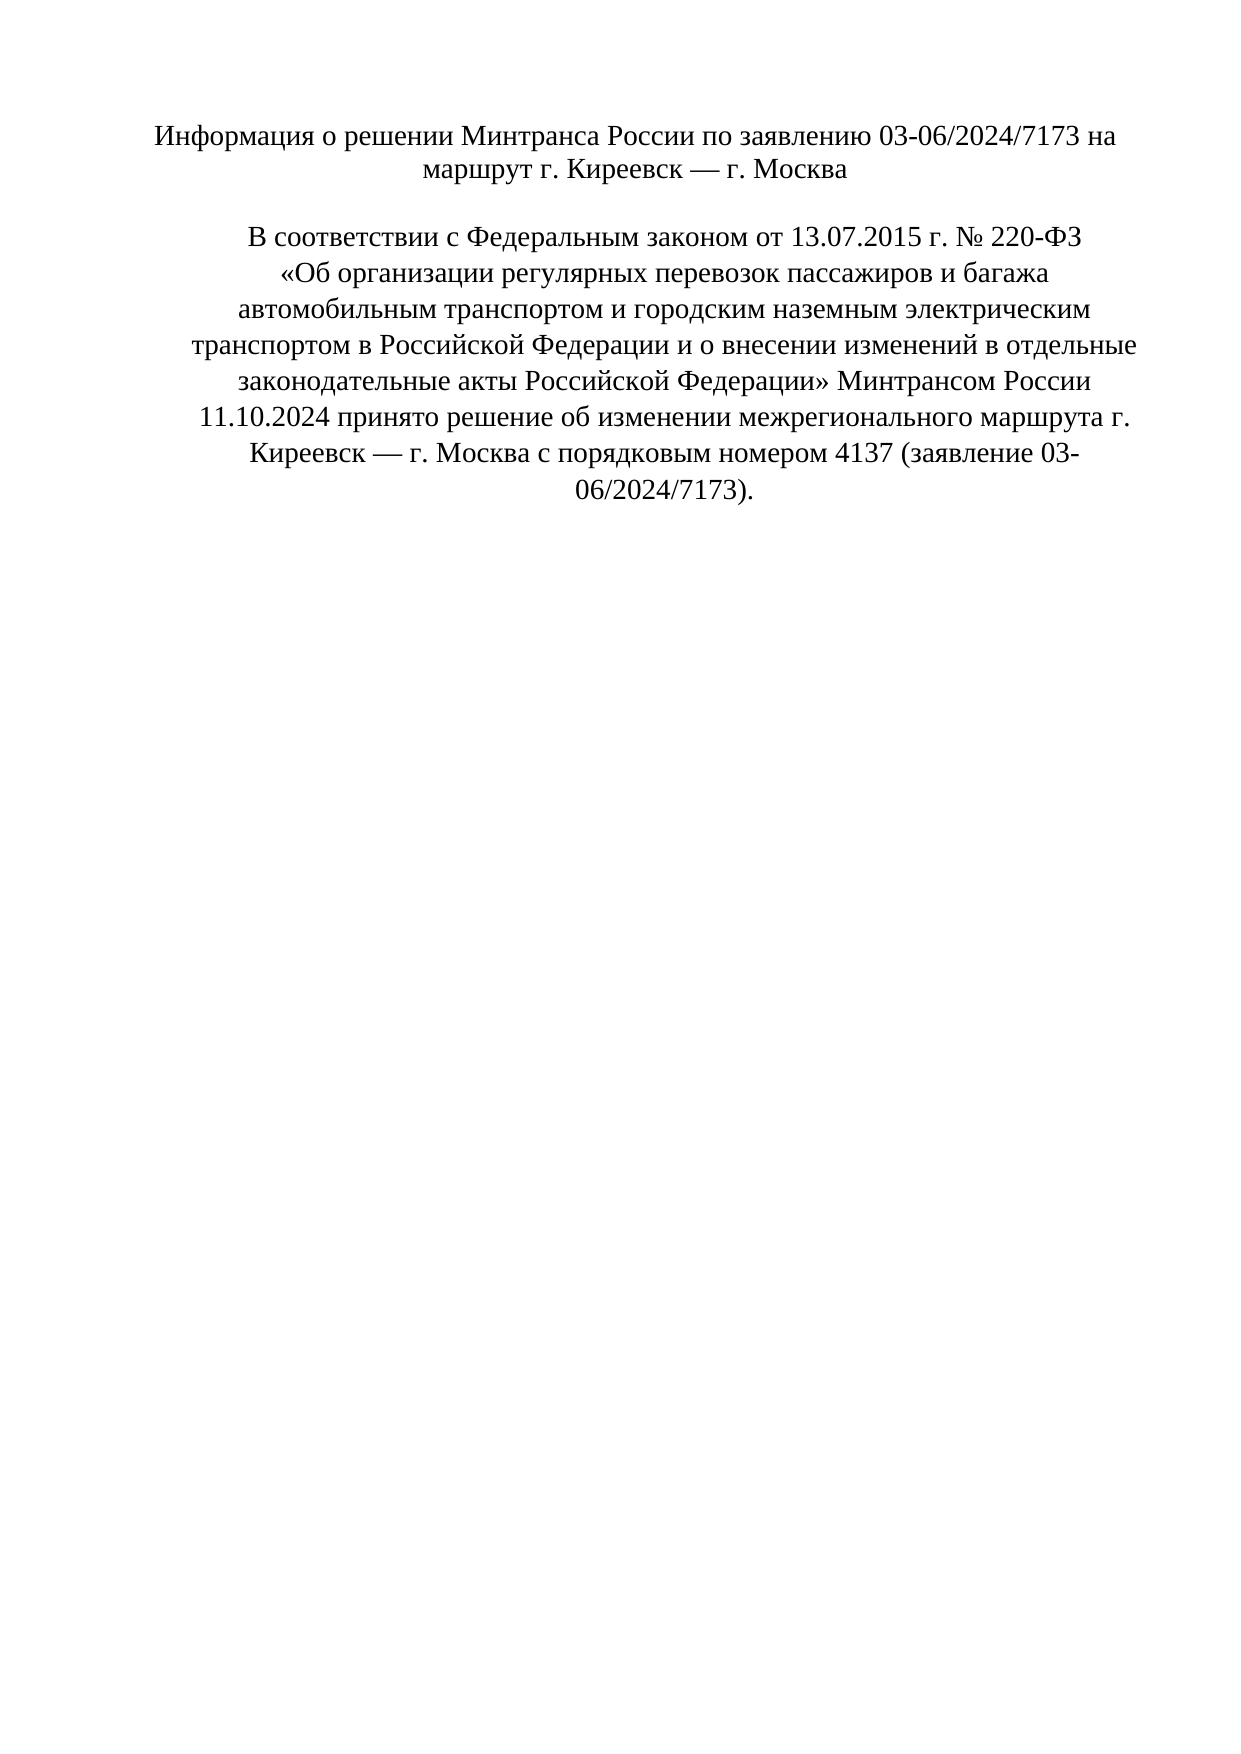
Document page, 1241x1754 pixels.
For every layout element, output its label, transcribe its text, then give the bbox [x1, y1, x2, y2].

text В соответствии с Федеральным законом от 13.07.2015 г. № 220-ФЗ «Об организации регулярных перевозок пассажиров и багажа автомобильным транспортом и городским наземным электрическим транспортом в Российской Федерации и о внесении изменений в отдельные законодательные акты Российской Федерации» Минтрансом России 11.10.2024 принято решение об изменении межрегионального маршрута г. Киреевск — г. Москва с порядковым номером 4137 (заявление 03-06/2024/7173). [177, 219, 1152, 505]
text Информация о решении Минтранса России по заявлению 03-06/2024/7173 на маршрут г. Киреевск — г. Москва [118, 118, 1152, 185]
